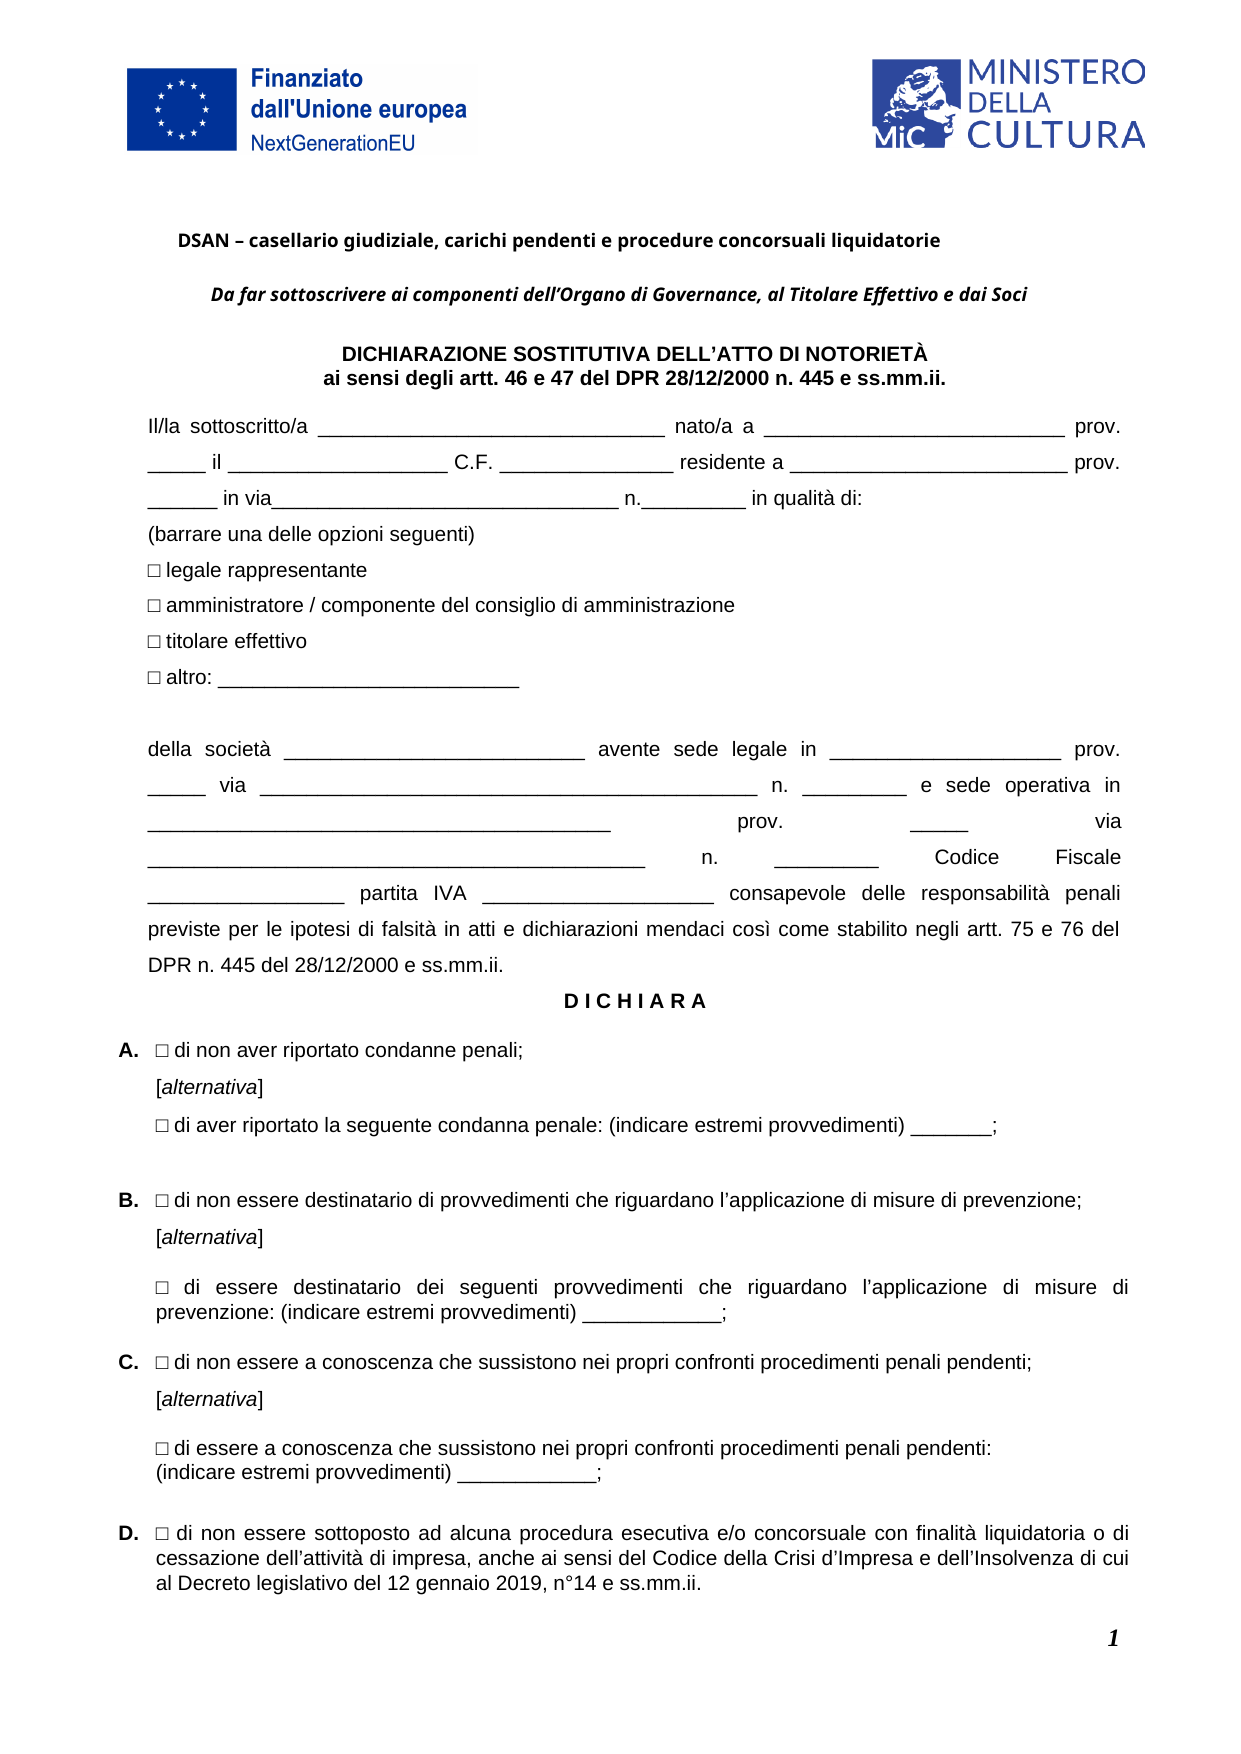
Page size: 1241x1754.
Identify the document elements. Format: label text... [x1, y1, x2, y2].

text □ amministratore / componente del consiglio di amministrazione [148, 593, 1122, 617]
text □ titolare effettivo [148, 629, 1122, 653]
text ai sensi degli artt. 46 e 47 del DPR 28/12/2000 n. 445 e ss.mm.ii. [148, 366, 1122, 390]
text (indicare estremi provvedimenti) ____________; [156, 1460, 1131, 1484]
text (barrare una delle opzioni seguenti) [148, 521, 1122, 545]
text □ altro: __________________________ [148, 665, 1122, 689]
text □ di aver riportato la seguente condanna penale: (indicare estremi provvedimenti) _______; [156, 1112, 1130, 1137]
list □ di non aver riportato condanne penali; [118, 1037, 1130, 1062]
list □ di essere destinatario dei seguenti provvedimenti che riguardano l’applicazione di misure di prevenzione: (indicare estremi provvedimenti) ____________; [156, 1274, 1130, 1324]
list □ di non essere destinatario di provvedimenti che riguardano l’applicazione di misure di prevenzione; [118, 1187, 1130, 1212]
text DICHIARAZIONE SOSTITUTIVA DELL’ATTO DI NOTORIETÀ [148, 342, 1122, 366]
list [alternativa] [156, 1224, 1130, 1249]
text [alternativa] [156, 1387, 1131, 1411]
list □ di non essere a conoscenza che sussistono nei propri confronti procedimenti penali pendenti; [118, 1349, 1130, 1374]
picture [872, 59, 1145, 148]
text Il/la sottoscritto/a ______________________________ nato/a a __________________________ prov. _____ il ___________________ C.F. _______________ residente a ________________________ prov. ______ in via______________________________ n._________ in qualità di: [148, 414, 1122, 509]
text D I C H I A R A [148, 989, 1122, 1013]
list □ di non essere sottoposto ad alcuna procedura esecutiva e/o concorsuale con finalità liquidatoria o di cessazione dell’attività di impresa, anche ai sensi del Codice della Crisi d’Impresa e dell’Insolvenza di cui al Decreto legislativo del 12 gennaio 2019, n°14 e ss.mm.ii. [118, 1520, 1130, 1595]
picture [123, 64, 479, 155]
text □ legale rappresentante [148, 557, 1122, 581]
text [alternativa] [156, 1074, 1130, 1099]
text della società __________________________ avente sede legale in ____________________ prov. _____ via ___________________________________________ n. _________ e sede operativa in ________________________________________ prov. _____ via ___________________________________________ n. _________ Codice Fiscale _________________ partita IVA ____________________ consapevole delle responsabilità penali previste per le ipotesi di falsità in atti e dichiarazioni mendaci così come stabilito negli artt. 75 e 76 del DPR n. 445 del 28/12/2000 e ss.mm.ii. [148, 737, 1122, 977]
text □ di essere a conoscenza che sussistono nei propri confronti procedimenti penali pendenti: [156, 1436, 1131, 1460]
